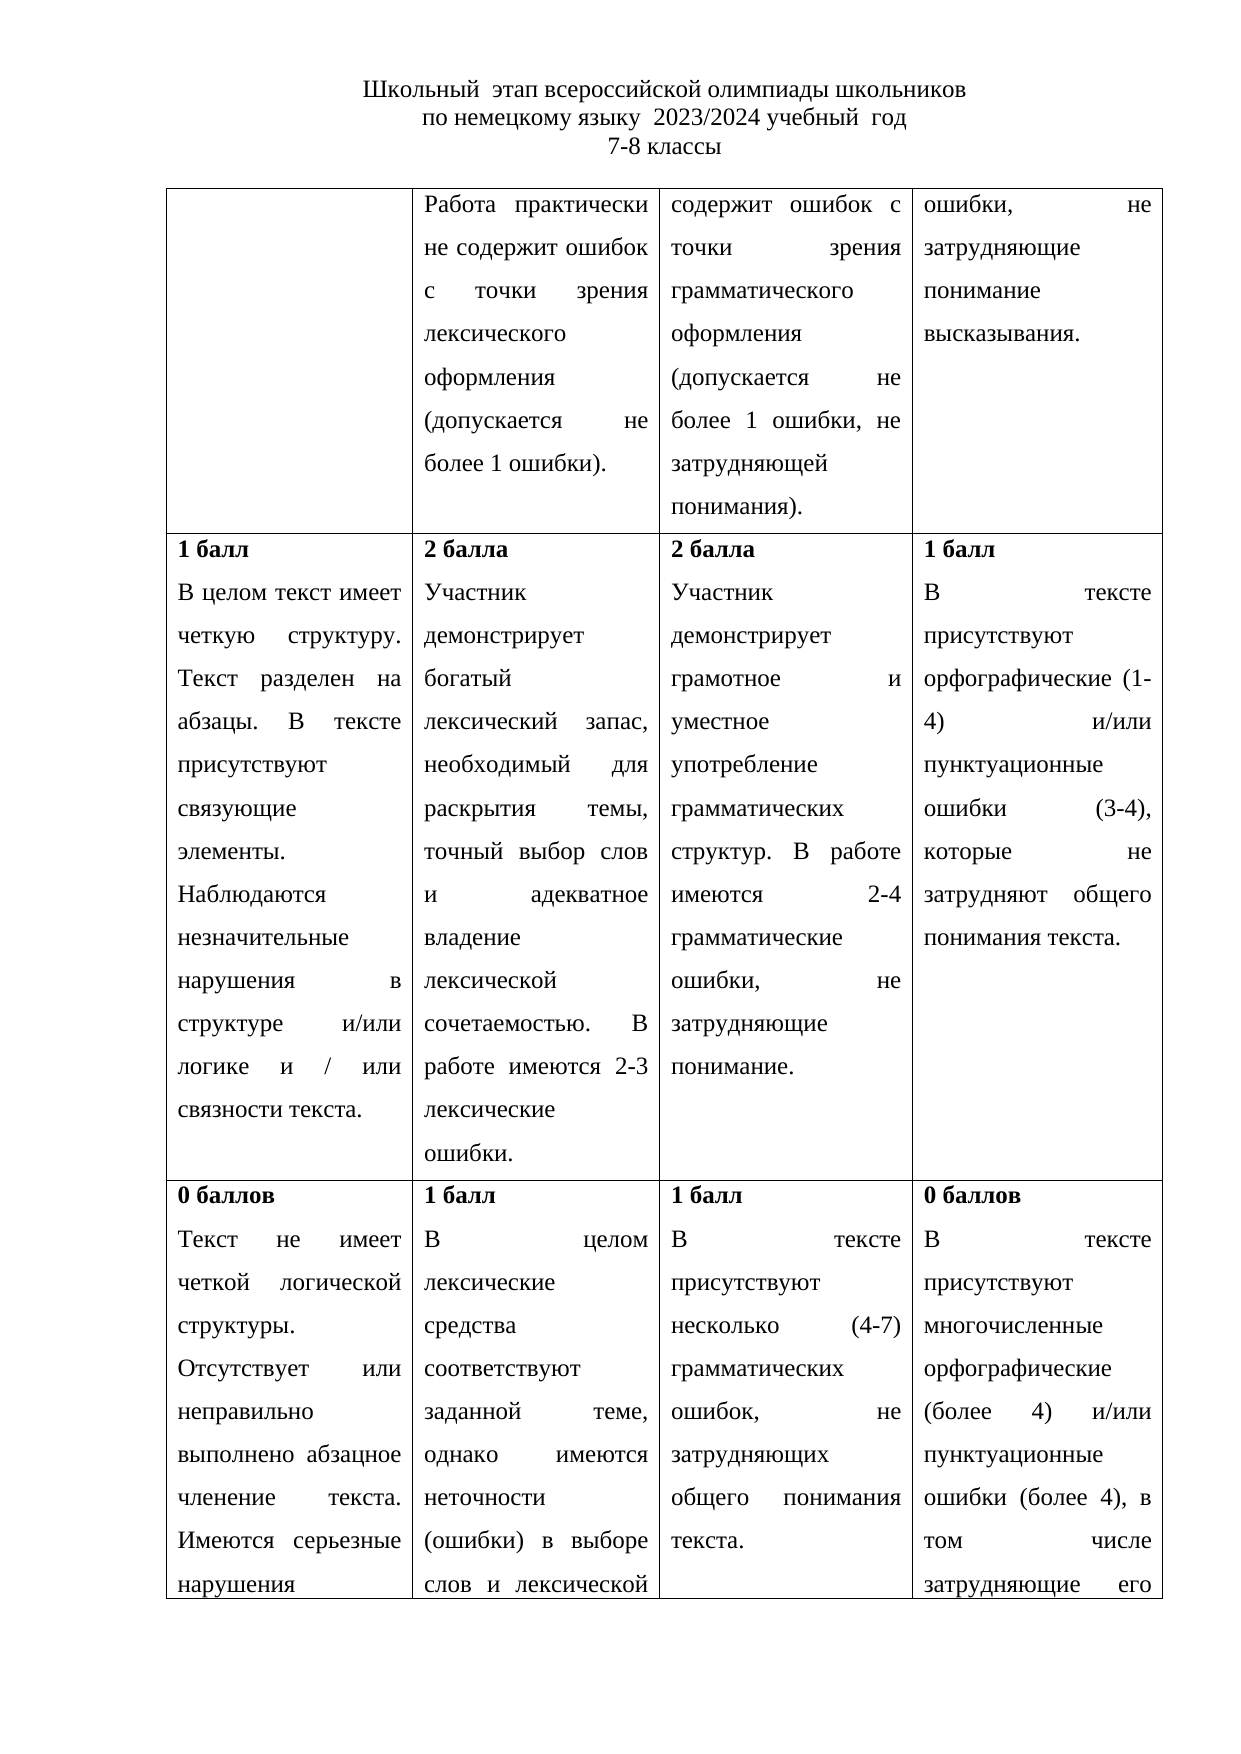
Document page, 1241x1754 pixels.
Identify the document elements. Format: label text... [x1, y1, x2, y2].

table_cell 1 балл В целом текст имеет четкую структуру. Текст разделен на абзацы. В тексте присутствуют связующие элементы. Наблюдаются незначительные нарушения в структуре и/или логике и / или связности текста. [167, 534, 412, 1179]
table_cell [660, 1181, 912, 1597]
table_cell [167, 1181, 412, 1597]
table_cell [660, 189, 912, 533]
table_cell 2 балла Участник демонстрирует богатый лексический запас, необходимый для раскрытия темы, точный выбор слов и адекватное владение лексической сочетаемостью. В работе имеются 2-3 лексические ошибки. [413, 534, 659, 1179]
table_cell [413, 189, 659, 533]
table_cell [413, 1181, 659, 1597]
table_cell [913, 1181, 1162, 1597]
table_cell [913, 189, 1162, 533]
table_cell 1 балл В тексте присутствуют орфографические (1-4) и/или пунктуационные ошибки (3-4), которые не затрудняют общего понимания текста. [913, 534, 1162, 1179]
table_cell 2 балла Участник демонстрирует грамотное и уместное употребление грамматических структур. В работе имеются 2-4 грамматические ошибки, не затрудняющие понимание. [660, 534, 912, 1179]
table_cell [167, 189, 412, 533]
